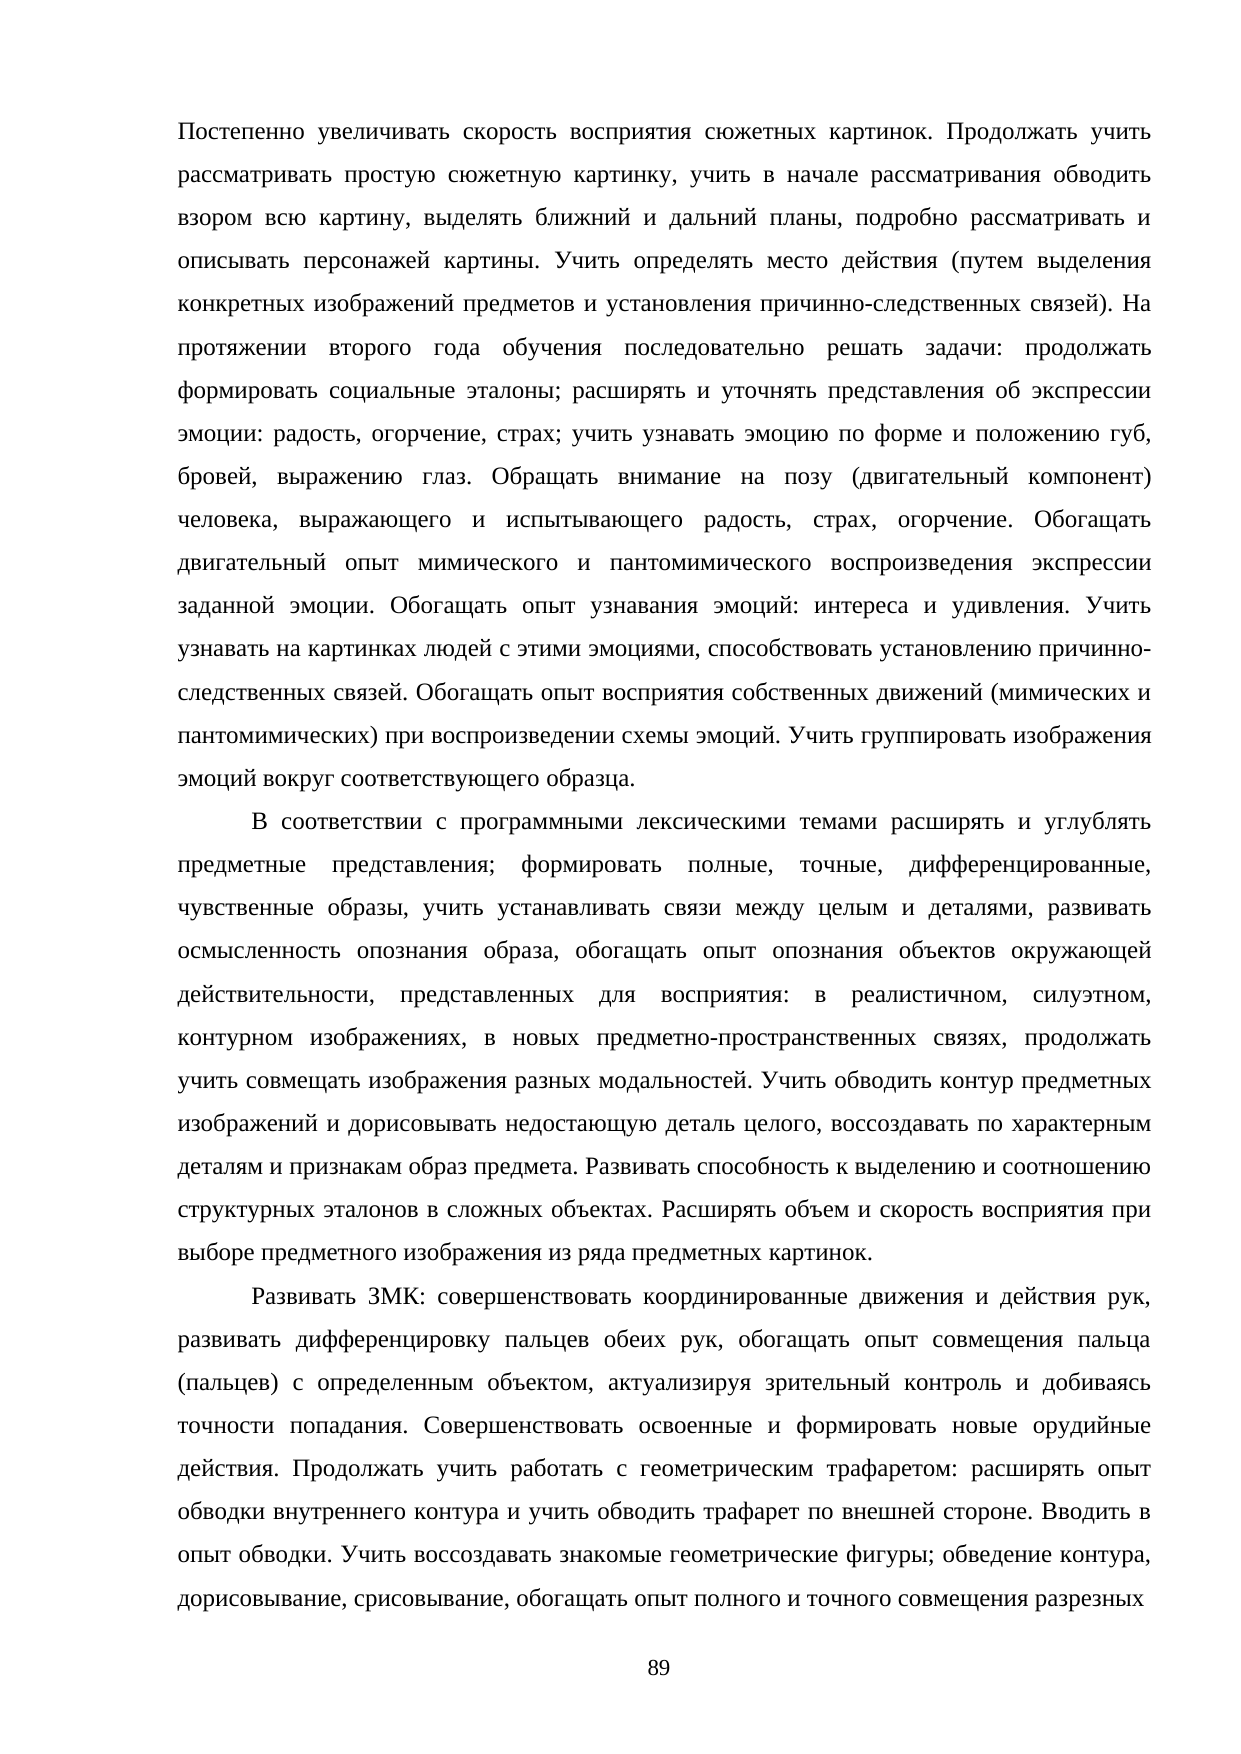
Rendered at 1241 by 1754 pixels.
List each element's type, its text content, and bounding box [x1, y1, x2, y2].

text Развивать ЗМК: совершенствовать координированные движения и действия рук, развивать дифференцировку пальцев обеих рук, обогащать опыт совмещения пальца (пальцев) с определенным объектом, актуализируя зрительный контроль и добиваясь точности попадания. Совершенствовать освоенные и формировать новые орудийные действия. Продолжать учить работать с геометрическим трафаретом: расширять опыт обводки внутреннего контура и учить обводить трафарет по внешней стороне. Вводить в опыт обводки. Учить воссоздавать знакомые геометрические фигуры; обведение контура, дорисовывание, срисовывание, обогащать опыт полного и точного совмещения разрезных [177, 1281, 1152, 1611]
text В соответствии с программными лексическими темами расширять и углублять предметные представления; формировать полные, точные, дифференцированные, чувственные образы, учить устанавливать связи между целым и деталями, развивать осмысленность опознания образа, обогащать опыт опознания объектов окружающей действительности, представленных для восприятия: в реалистичном, силуэтном, контурном изображениях, в новых предметно-пространственных связях, продолжать учить совмещать изображения разных модальностей. Учить обводить контур предметных изображений и дорисовывать недостающую деталь целого, воссоздавать по характерным деталям и признакам образ предмета. Развивать способность к выделению и соотношению структурных эталонов в сложных объектах. Расширять объем и скорость восприятия при выборе предметного изображения из ряда предметных картинок. [177, 806, 1152, 1266]
text Постепенно увеличивать скорость восприятия сюжетных картинок. Продолжать учить рассматривать простую сюжетную картинку, учить в начале рассматривания обводить взором всю картину, выделять ближний и дальний планы, подробно рассматривать и описывать персонажей картины. Учить определять место действия (путем выделения конкретных изображений предметов и установления причинно-следственных связей). На протяжении второго года обучения последовательно решать задачи: продолжать формировать социальные эталоны; расширять и уточнять представления об экспрессии эмоции: радость, огорчение, страх; учить узнавать эмоцию по форме и положению губ, бровей, выражению глаз. Обращать внимание на позу (двигательный компонент) человека, выражающего и испытывающего радость, страх, огорчение. Обогащать двигательный опыт мимического и пантомимического воспроизведения экспрессии заданной эмоции. Обогащать опыт узнавания эмоций: интереса и удивления. Учить узнавать на картинках людей с этими эмоциями, способствовать установлению причинно- следственных связей. Обогащать опыт восприятия собственных движений (мимических и пантомимических) при воспроизведении схемы эмоций. Учить группировать изображения эмоций вокруг соответствующего образца. [177, 116, 1152, 792]
